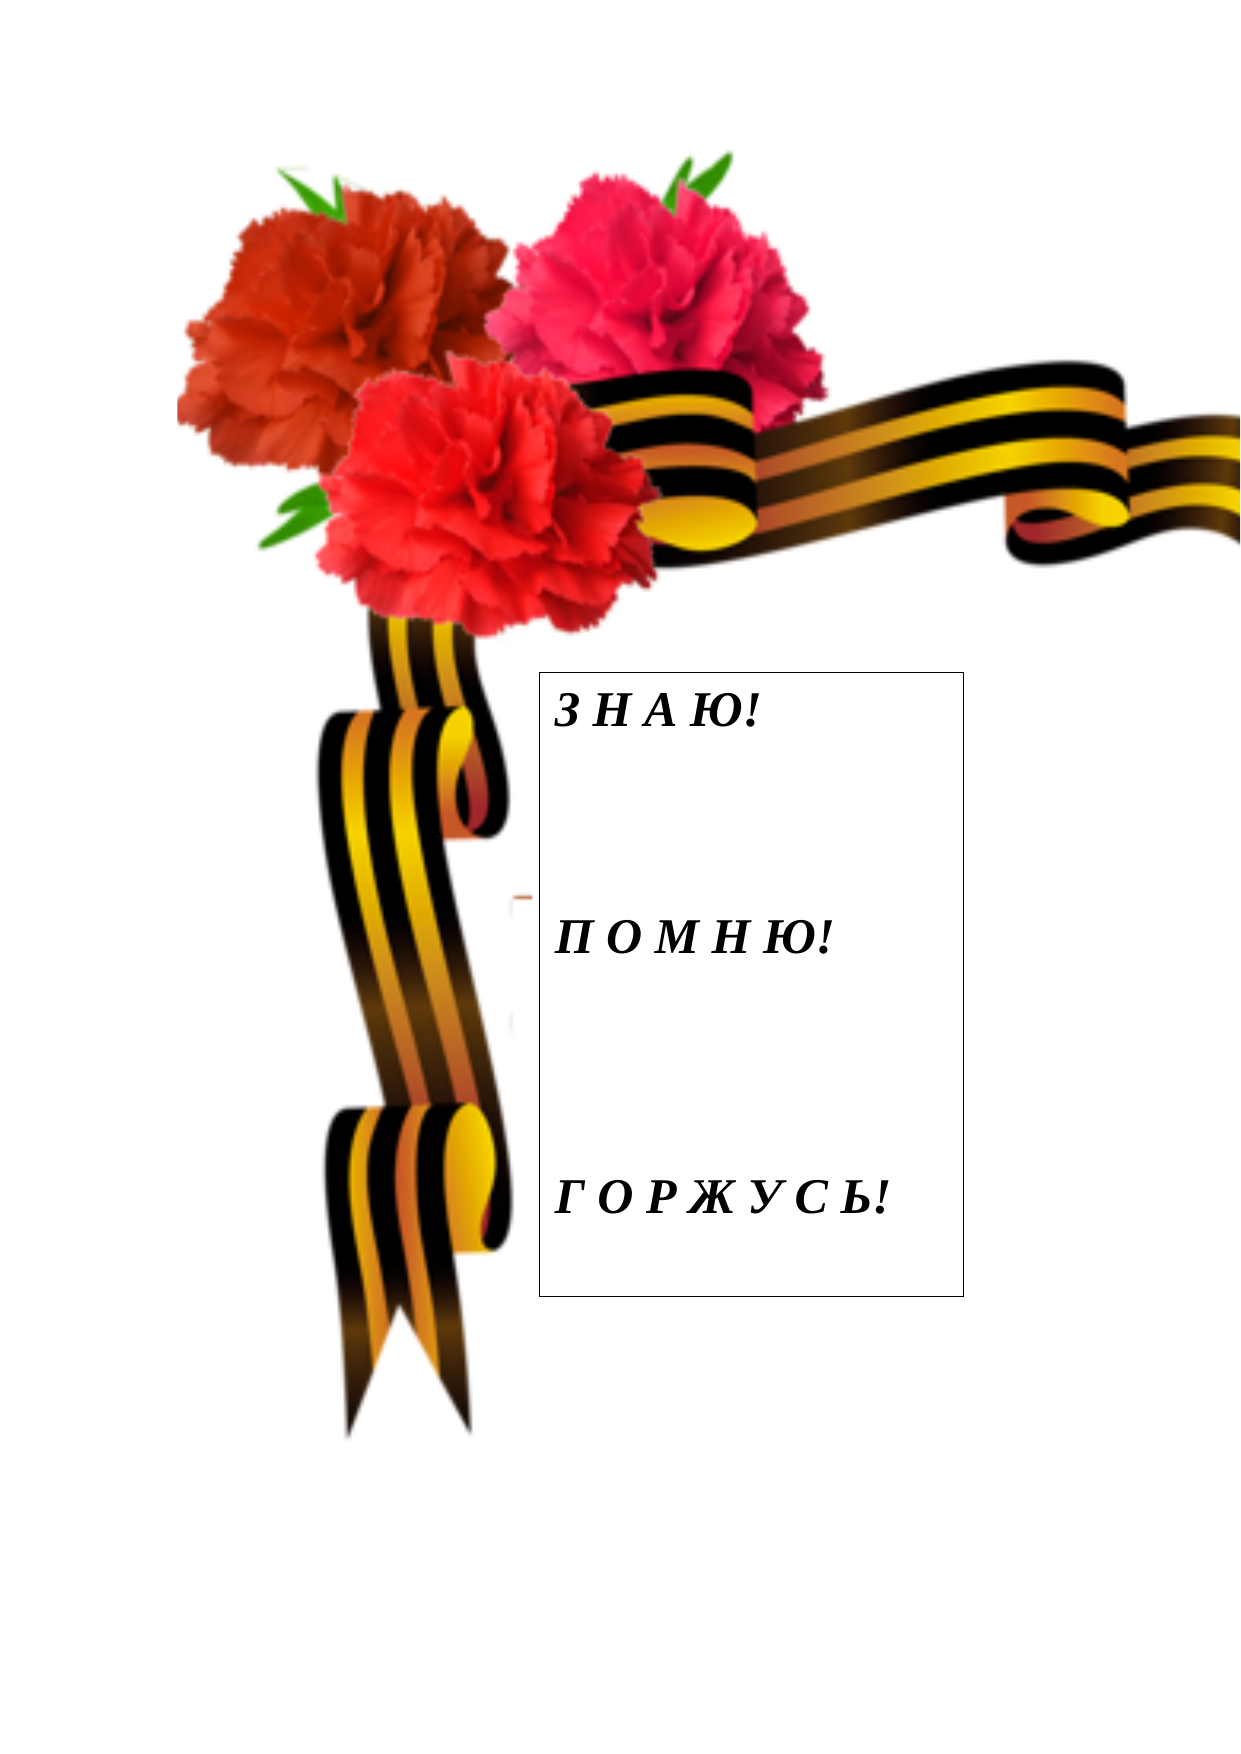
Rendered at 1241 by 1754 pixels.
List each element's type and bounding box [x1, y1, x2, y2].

picture [177, 118, 1241, 1483]
